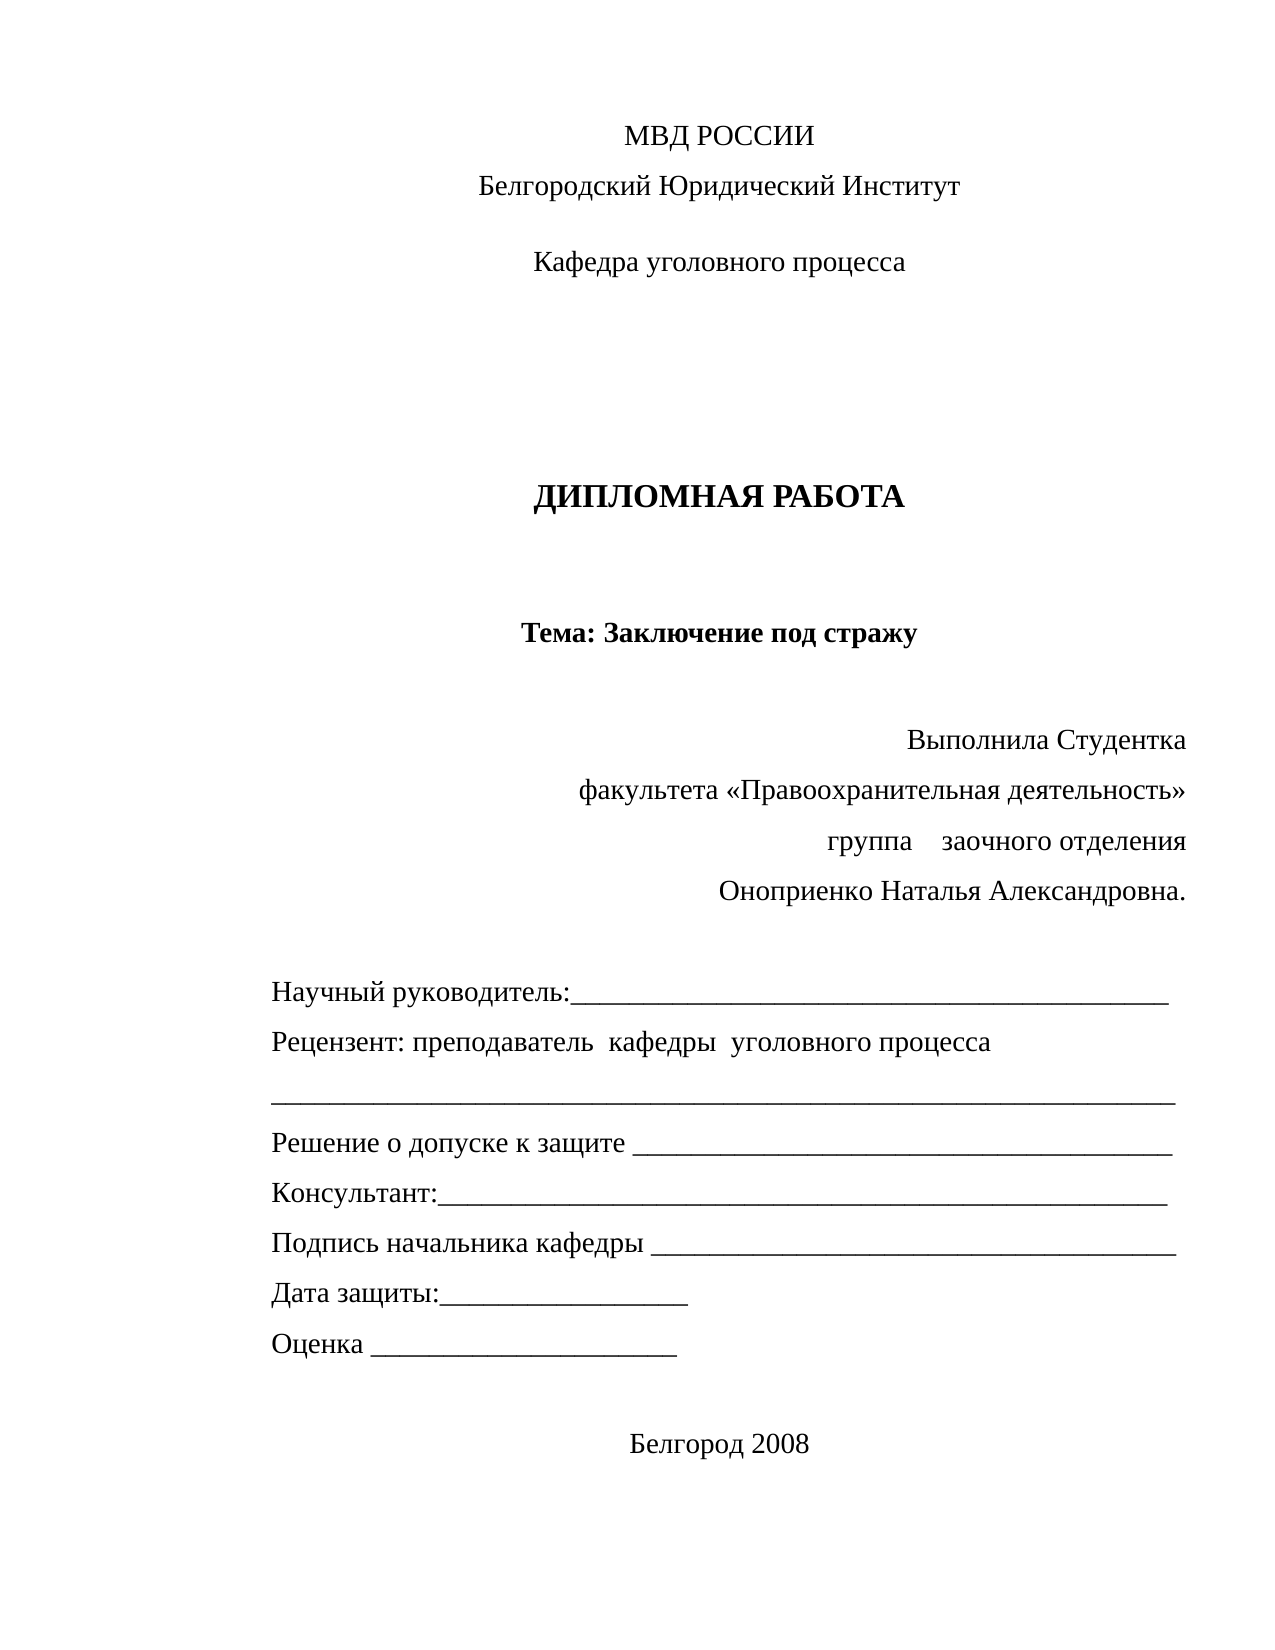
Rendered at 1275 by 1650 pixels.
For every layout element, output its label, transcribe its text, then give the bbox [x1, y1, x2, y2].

text Дата защиты:_________________ [271, 1276, 1186, 1309]
text Решение о допуске к защите _____________________________________ [271, 1125, 1186, 1158]
subtitle Белгород 2008 [177, 1427, 1186, 1460]
text группа заочного отделения [177, 823, 1186, 856]
text факультета «Правоохранительная деятельность» [177, 772, 1186, 806]
text Консультант:__________________________________________________ [271, 1175, 1186, 1208]
text Выполнила Студентка [177, 722, 1186, 756]
text Оноприенко Наталья Александровна. [177, 873, 1186, 907]
text Белгородский Юридический Институт [177, 168, 1186, 202]
text Научный руководитель:_________________________________________ [271, 974, 1186, 1007]
text МВД РОССИИ [177, 118, 1186, 152]
text Рецензент: преподаватель кафедры уголовного процесса ______________________________________________________________ [271, 1024, 1186, 1108]
subtitle ДИПЛОМНАЯ РАБОТА [177, 476, 1186, 514]
text Подпись начальника кафедры ____________________________________ [271, 1225, 1186, 1259]
text Оценка _____________________ [271, 1326, 1186, 1359]
subtitle Тема: Заключение под стражу [177, 615, 1186, 649]
subtitle Кафедра уголовного процесса [177, 244, 1186, 277]
